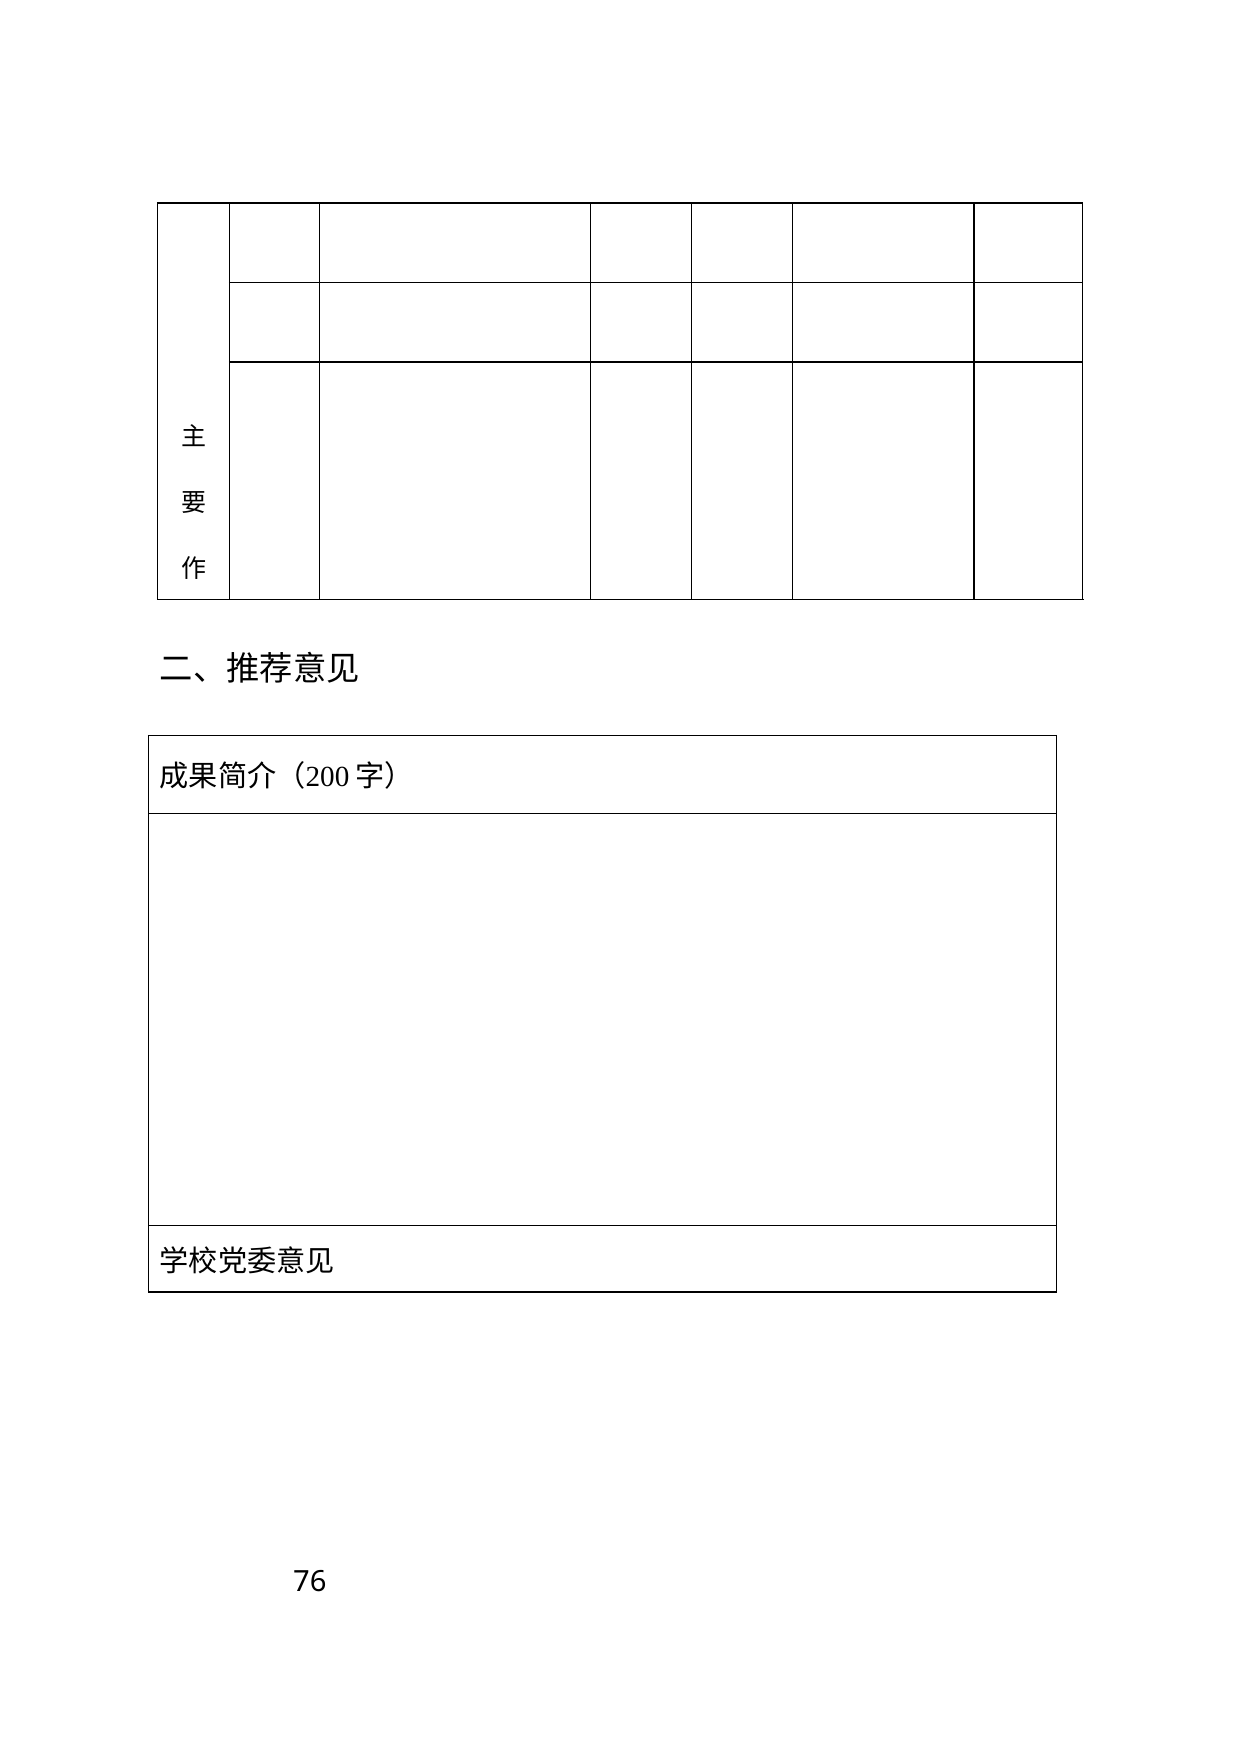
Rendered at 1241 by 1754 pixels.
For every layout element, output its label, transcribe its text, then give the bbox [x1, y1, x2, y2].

table_cell [591, 204, 691, 282]
table_cell [320, 363, 590, 599]
table_header 成果简介（200字） [149, 736, 1056, 812]
table_cell [793, 204, 973, 282]
table_cell [793, 283, 973, 361]
table_cell [793, 363, 973, 599]
table_cell [230, 363, 319, 599]
table_cell [692, 363, 792, 599]
table_cell [692, 204, 792, 282]
table_cell [975, 204, 1082, 282]
table_cell [975, 363, 1082, 599]
text 二、推荐意见 [159, 633, 1081, 699]
table_cell [591, 363, 691, 599]
table_cell [591, 283, 691, 361]
table_cell [692, 283, 792, 361]
table_cell [149, 814, 1056, 1224]
table_cell [230, 204, 319, 282]
table_cell [320, 204, 590, 282]
table_cell 学校党委意见 [149, 1226, 1056, 1291]
table_cell [320, 283, 590, 361]
table_cell [975, 283, 1082, 361]
table_cell [230, 283, 319, 361]
